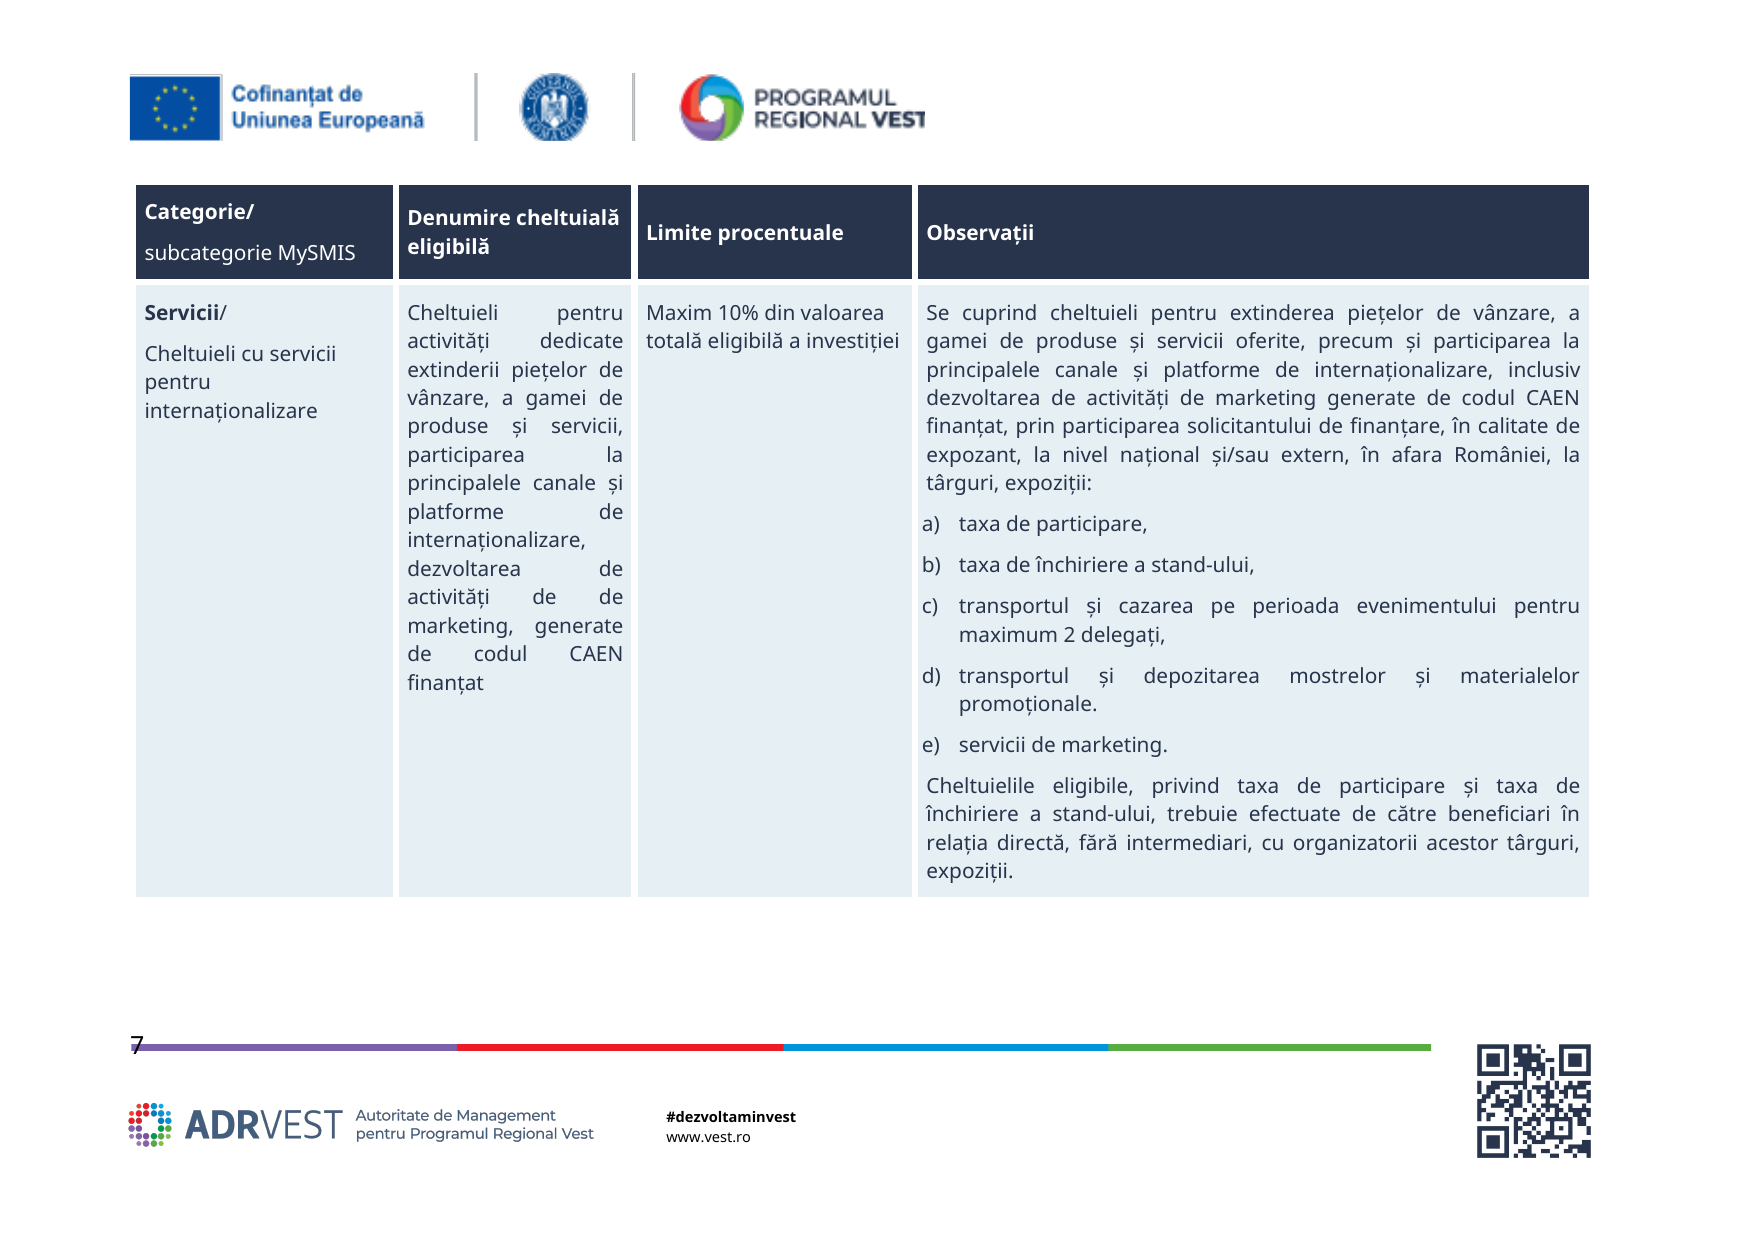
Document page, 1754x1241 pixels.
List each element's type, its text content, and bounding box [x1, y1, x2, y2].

table_cell Servicii/ Cheltuieli cu servicii pentru internaționalizare [136, 285, 393, 897]
table_cell Se cuprind cheltuieli pentru extinderea piețelor de vânzare, a gamei de produse și servicii oferite, precum și participarea la principalele canale și platforme de internaționalizare, inclusiv dezvoltarea de activități de marketing generate de codul CAEN finanțat, prin participarea solicitantului de finanțare, în calitate de expozant, la nivel național și/sau extern, în afara României, la târguri, expoziții: taxa de participare, taxa de închiriere a stand-ului, transportul și cazarea pe perioada evenimentului pentru maximum 2 delegați, transportul și depozitarea mostrelor şi materialelor promoționale. servicii de marketing. Cheltuielile eligibile, privind taxa de participare și taxa de închiriere a stand-ului, trebuie efectuate de către beneficiari în relația directă, fără intermediari, cu organizatorii acestor târguri, expoziții. [918, 285, 1589, 897]
table_header Limite procentuale [638, 185, 912, 279]
table_header Categorie/ subcategorie MySMIS [136, 185, 393, 279]
table_header Observații [918, 185, 1589, 279]
table_header Denumire cheltuială eligibilă [399, 185, 631, 279]
picture [119, 1100, 599, 1150]
table_cell Maxim 10% din valoarea totală eligibilă a investiției [638, 285, 912, 897]
table_cell Cheltuieli pentru activități dedicate extinderii piețelor de vânzare, a gamei de produse și servicii, participarea la principalele canale și platforme de internaționalizare, dezvoltarea de activități de de marketing, generate de codul CAEN finanțat [399, 285, 631, 897]
picture [1468, 1036, 1600, 1167]
